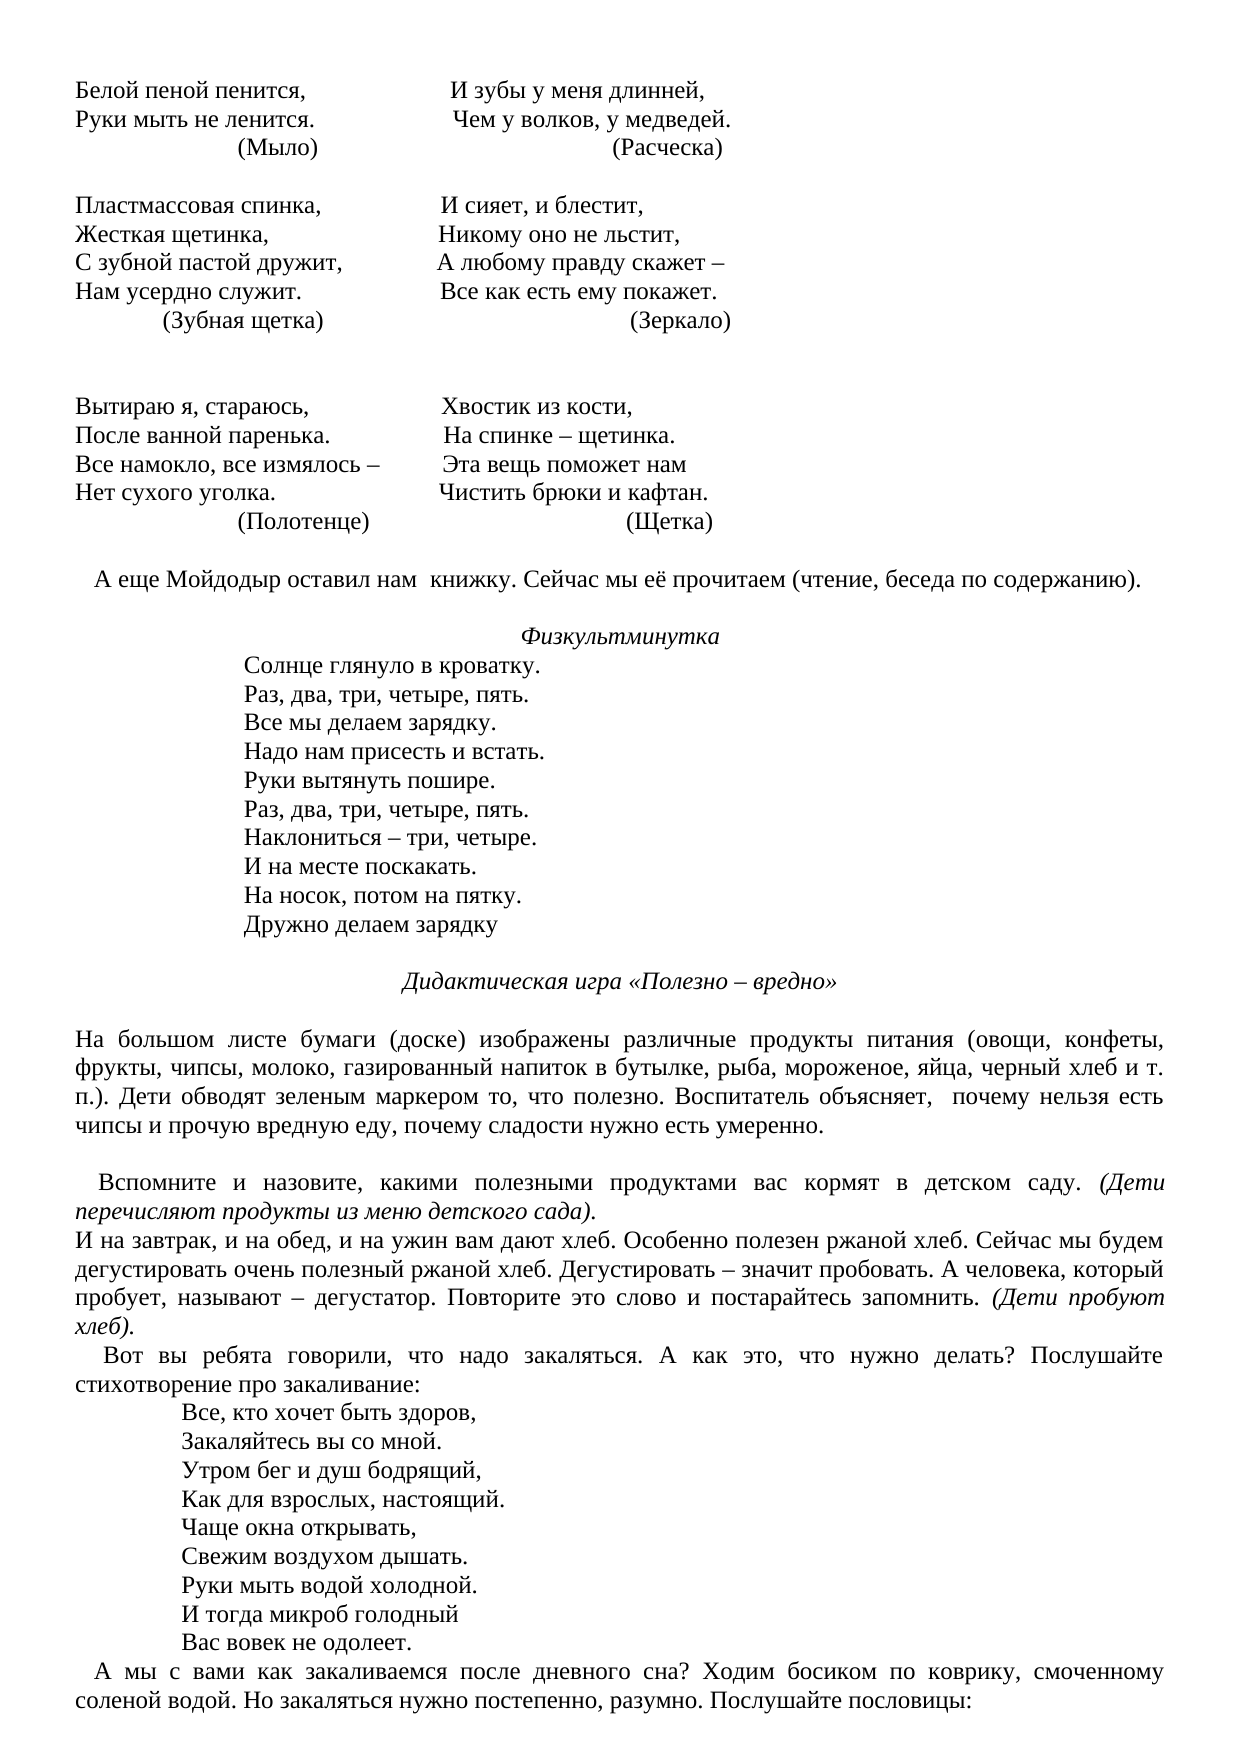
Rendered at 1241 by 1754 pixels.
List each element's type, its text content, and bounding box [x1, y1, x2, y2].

text Раз, два, три, четыре, пять. [75, 679, 1165, 707]
text Вытираю я, стараюсь, Хвостик из кости, [75, 391, 1165, 420]
text Пластмассовая спинка, И сияет, и блестит, [75, 190, 1165, 219]
text Как для взрослых, настоящий. [75, 1484, 1165, 1512]
text Все намокло, все измялось – Эта вещь поможет нам [75, 449, 1165, 477]
text А еще Мойдодыр оставил нам книжку. Сейчас мы её прочитаем (чтение, беседа по содержанию). [75, 564, 1165, 592]
text Вспомните и назовите, какими полезными продуктами вас кормят в детском саду. (Дети перечисляют продукты из меню детского сада). [75, 1167, 1165, 1225]
text (Зубная щетка) (Зеркало) [75, 305, 1165, 334]
text Нам усердно служит. Все как есть ему покажет. [75, 276, 1165, 305]
text Руки мыть не ленится. Чем у волков, у медведей. [75, 104, 1165, 132]
text И тогда микроб голодный [75, 1599, 1165, 1627]
text Дидактическая игра «Полезно – вредно» [75, 966, 1165, 995]
text Чаще окна открывать, [75, 1512, 1165, 1541]
text С зубной пастой дружит, А любому правду скажет – [75, 247, 1165, 276]
text (Мыло) (Расческа) [75, 132, 1165, 161]
text Утром бег и душ бодрящий, [75, 1455, 1165, 1484]
text На носок, потом на пятку. [75, 880, 1165, 909]
text Руки вытянуть пошире. [75, 765, 1165, 794]
text Нет сухого уголка. Чистить брюки и кафтан. [75, 477, 1165, 506]
text Вот вы ребята говорили, что надо закаляться. А как это, что нужно делать? Послушайте стихотворение про закаливание: [75, 1340, 1165, 1397]
text Белой пеной пенится, И зубы у меня длинней, [75, 75, 1165, 104]
text Руки мыть водой холодной. [75, 1570, 1165, 1599]
text Солнце глянуло в кроватку. [75, 650, 1165, 679]
text Надо нам присесть и встать. [75, 736, 1165, 765]
text Свежим воздухом дышать. [75, 1541, 1165, 1570]
text Вас вовек не одолеет. [75, 1627, 1165, 1656]
text Все, кто хочет быть здоров, [75, 1397, 1165, 1426]
text Все мы делаем зарядку. [75, 707, 1165, 736]
text И на завтрак, и на обед, и на ужин вам дают хлеб. Особенно полезен ржаной хлеб. Сейчас мы будем дегустировать очень полезный ржаной хлеб. Дегустировать – значит пробовать. А человека, который пробует, называют – дегустатор. Повторите это слово и постарайтесь запомнить. (Дети пробуют хлеб). [75, 1225, 1165, 1340]
text Закаляйтесь вы со мной. [75, 1426, 1165, 1455]
text (Полотенце) (Щетка) [75, 506, 1165, 535]
text На большом листе бумаги (доске) изображены различные продукты питания (овощи, конфеты, фрукты, чипсы, молоко, газированный напиток в бутылке, рыба, мороженое, яйца, черный хлеб и т. п.). Дети обводят зеленым маркером то, что полезно. Воспитатель объясняет, почему нельзя есть чипсы и прочую вредную еду, почему сладости нужно есть умеренно. [75, 1024, 1165, 1139]
text Дружно делаем зарядку [75, 909, 1165, 937]
text Жесткая щетинка, Никому оно не льстит, [75, 219, 1165, 247]
text Раз, два, три, четыре, пять. [75, 794, 1165, 822]
text Наклониться – три, четыре. [75, 822, 1165, 851]
text И на месте поскакать. [75, 851, 1165, 880]
text После ванной паренька. На спинке – щетинка. [75, 420, 1165, 449]
text А мы с вами как закаливаемся после дневного сна? Ходим босиком по коврику, смоченному соленой водой. Но закаляться нужно постепенно, разумно. Послушайте пословицы: [75, 1656, 1165, 1714]
text Физкультминутка [75, 621, 1165, 650]
